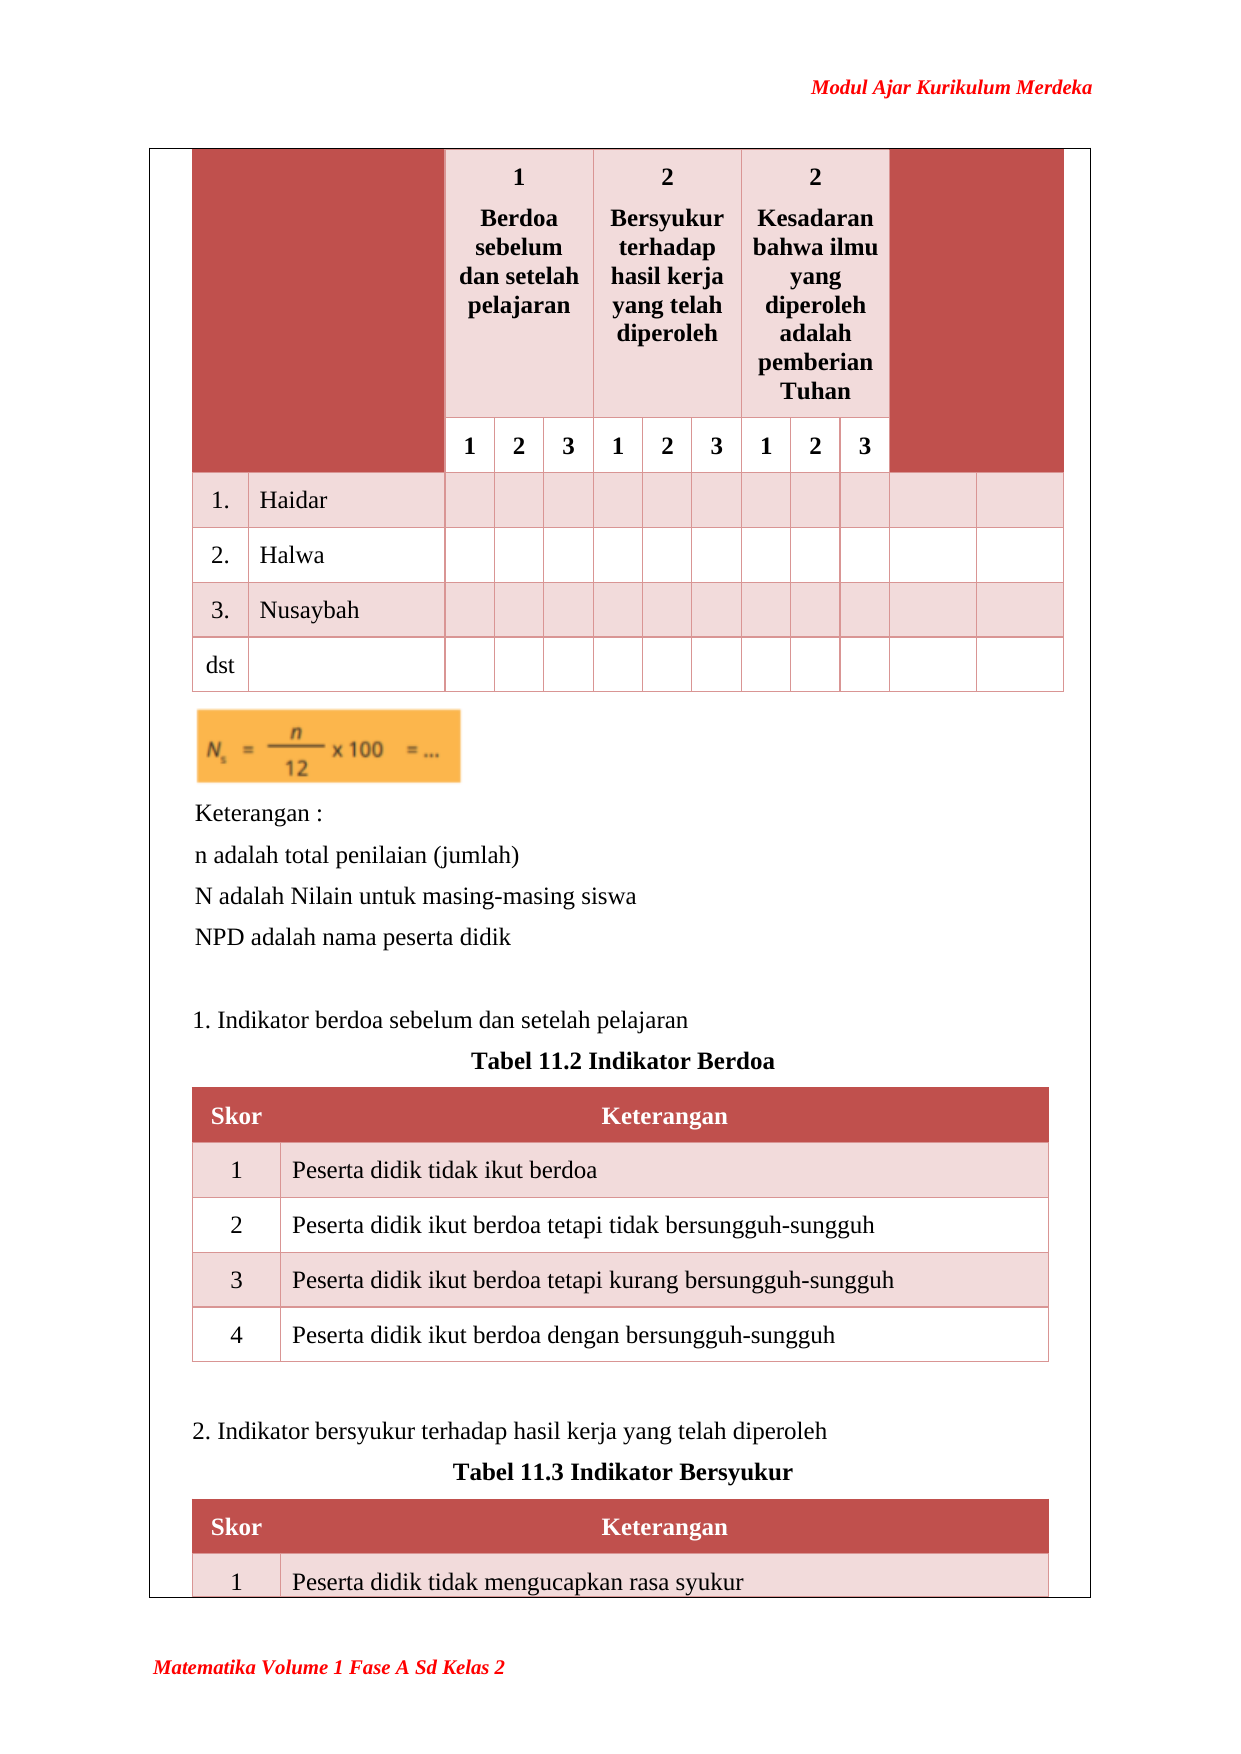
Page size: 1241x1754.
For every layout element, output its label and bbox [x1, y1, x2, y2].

picture [194, 704, 467, 786]
table_cell [150, 149, 1090, 1597]
